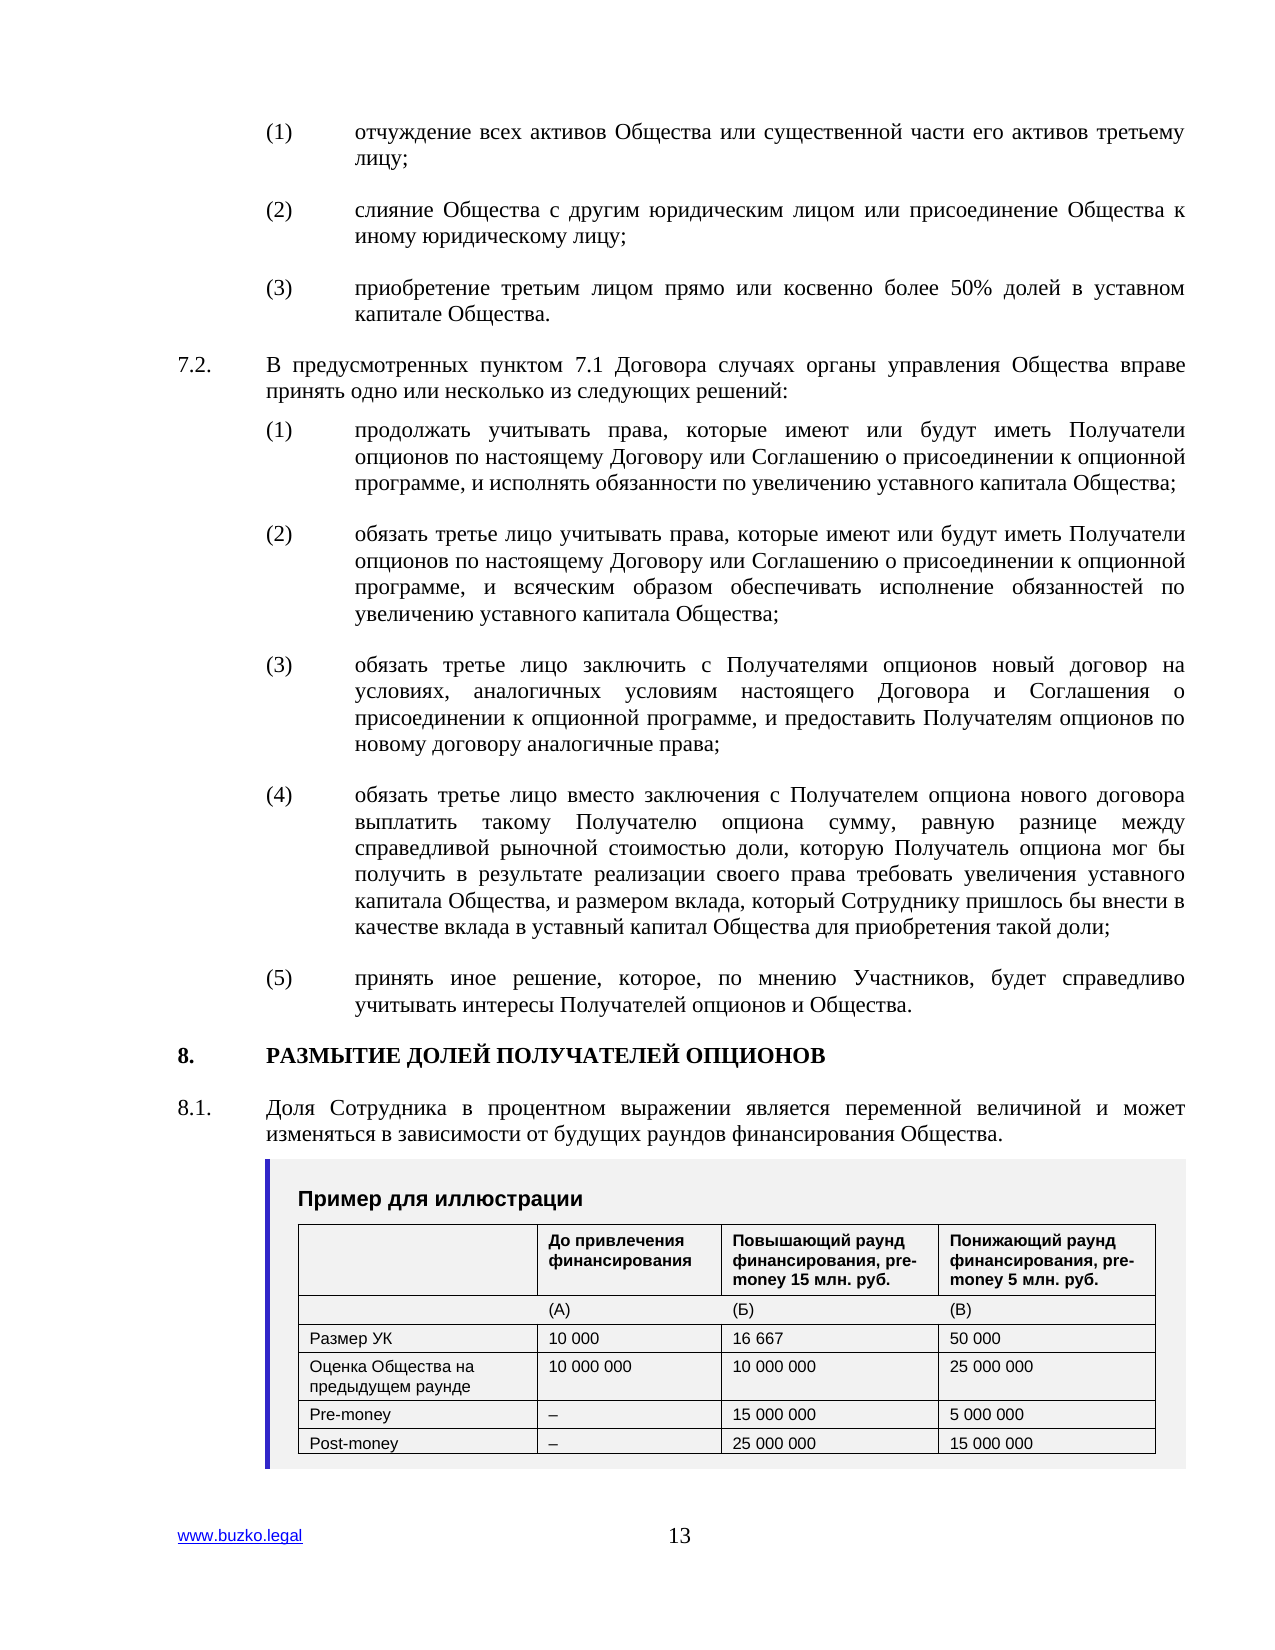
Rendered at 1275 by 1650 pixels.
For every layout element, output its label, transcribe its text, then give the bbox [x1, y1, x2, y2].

subtitle Доля Сотрудника в процентном выражении является переменной величиной и может изменяться в зависимости от будущих раундов финансирования Общества. [177, 1093, 1186, 1146]
list обязать третье лицо вместо заключения с Получателем опциона нового договора выплатить такому Получателю опциона сумму, равную разнице между справедливой рыночной стоимостью доли, которую Получатель опциона мог бы получить в результате реализации своего права требовать увеличения уставного капитала Общества, и размером вклада, который Сотруднику пришлось бы внести в качестве вклада в уставный капитал Общества для приобретения такой доли; [266, 781, 1186, 939]
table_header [270, 1159, 1186, 1469]
list принять иное решение, которое, по мнению Участников, будет справедливо учитывать интересы Получателей опционов и Общества. [266, 964, 1186, 1017]
list отчуждение всех активов Общества или существенной части его активов третьему лицу; [266, 118, 1186, 171]
subtitle В предусмотренных пунктом 7.1 Договора случаях органы управления Общества вправе принять одно или несколько из следующих решений: [177, 351, 1186, 404]
list обязать третье лицо учитывать права, которые имеют или будут иметь Получатели опционов по настоящему Договору или Соглашению о присоединении к опционной программе, и всяческим образом обеспечивать исполнение обязанностей по увеличению уставного капитала Общества; [266, 521, 1186, 626]
list приобретение третьим лицом прямо или косвенно более 50% долей в уставном капитале Общества. [266, 273, 1186, 326]
list продолжать учитывать права, которые имеют или будут иметь Получатели опционов по настоящему Договору или Соглашению о присоединении к опционной программе, и исполнять обязанности по увеличению уставного капитала Общества; [266, 416, 1186, 496]
subtitle РАЗМЫТИЕ ДОЛЕЙ ПОЛУЧАТЕЛЕЙ ОПЦИОНОВ [177, 1042, 1186, 1068]
list слияние Общества с другим юридическим лицом или присоединение Общества к иному юридическому лицу; [266, 196, 1186, 248]
list обязать третье лицо заключить с Получателями опционов новый договор на условиях, аналогичных условиям настоящего Договора и Соглашения о присоединении к опционной программе, и предоставить Получателям опционов по новому договору аналогичные права; [266, 651, 1186, 756]
